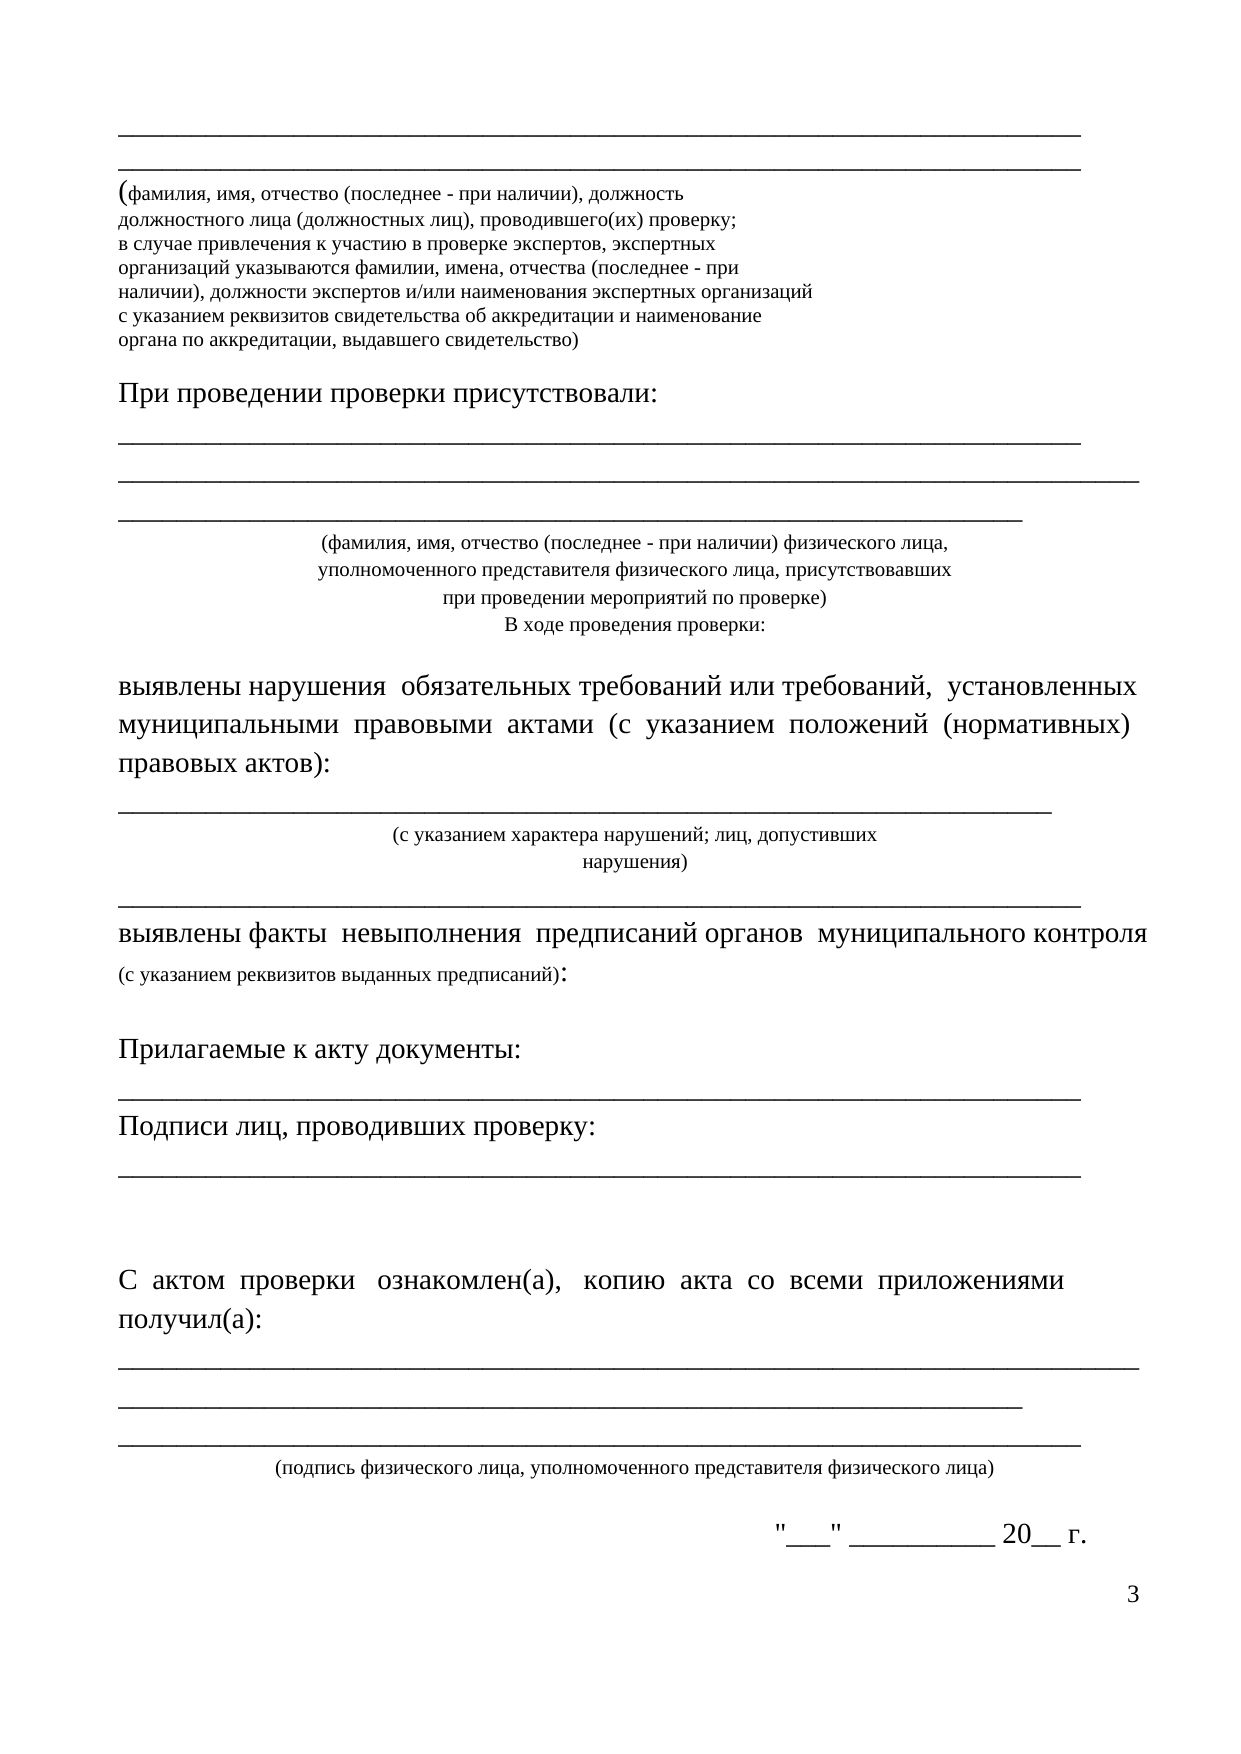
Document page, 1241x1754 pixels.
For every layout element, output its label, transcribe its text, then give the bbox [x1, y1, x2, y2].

text с указанием реквизитов свидетельства об аккредитации и наименование [118, 303, 1152, 327]
text получил(а): [118, 1301, 1152, 1334]
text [118, 106, 1152, 140]
text (подпись физического лица, уполномоченного представителя физического лица) [118, 1455, 1152, 1479]
text ____________________________________________________________________________________________________________________________________ [118, 452, 1152, 524]
text выявлены нарушения обязательных требований или требований, установленных [118, 668, 1152, 701]
text наличии), должности экспертов и/или наименования экспертных организаций [118, 279, 1152, 303]
text Подписи лиц, проводивших проверку: __________________________________________________________________ [118, 1108, 1152, 1180]
text __________________________________________________________________ [118, 140, 1152, 173]
text (фамилия, имя, отчество (последнее - при наличии) физического лица, [118, 529, 1152, 554]
text Прилагаемые к акту документы: __________________________________________________________________ [118, 1031, 1152, 1103]
text С актом проверки ознакомлен(а), копию акта со всеми приложениями [118, 1262, 1152, 1296]
text (с указанием реквизитов выданных предписаний): [118, 954, 1152, 988]
text уполномоченного представителя физического лица, присутствовавших [118, 557, 1152, 581]
text (фамилия, имя, отчество (последнее - при наличии), должность [118, 173, 1152, 207]
text "___" __________ 20__ г. [118, 1516, 1152, 1550]
text нарушения) [118, 849, 1152, 873]
text ____________________________________________________________________________________________________________________________________ [118, 1339, 1152, 1412]
text организаций указываются фамилии, имена, отчества (последнее - при [118, 255, 1152, 279]
text органа по аккредитации, выдавшего свидетельство) [118, 327, 1152, 351]
text правовых актов): ________________________________________________________________ [118, 745, 1152, 817]
text должностного лица (должностных лиц), проводившего(их) проверку; [118, 207, 1152, 231]
text При проведении проверки присутствовали: __________________________________________________________________ [118, 375, 1152, 447]
text муниципальными правовыми актами (с указанием положений (нормативных) [118, 706, 1152, 740]
text при проведении мероприятий по проверке) [118, 585, 1152, 609]
text __________________________________________________________________ [118, 1417, 1152, 1450]
text выявлены факты невыполнения предписаний органов муниципального контроля [118, 916, 1152, 949]
text в случае привлечения к участию в проверке экспертов, экспертных [118, 231, 1152, 255]
text __________________________________________________________________ [118, 877, 1152, 911]
text В ходе проведения проверки: [118, 612, 1152, 636]
text (с указанием характера нарушений; лиц, допустивших [118, 822, 1152, 846]
